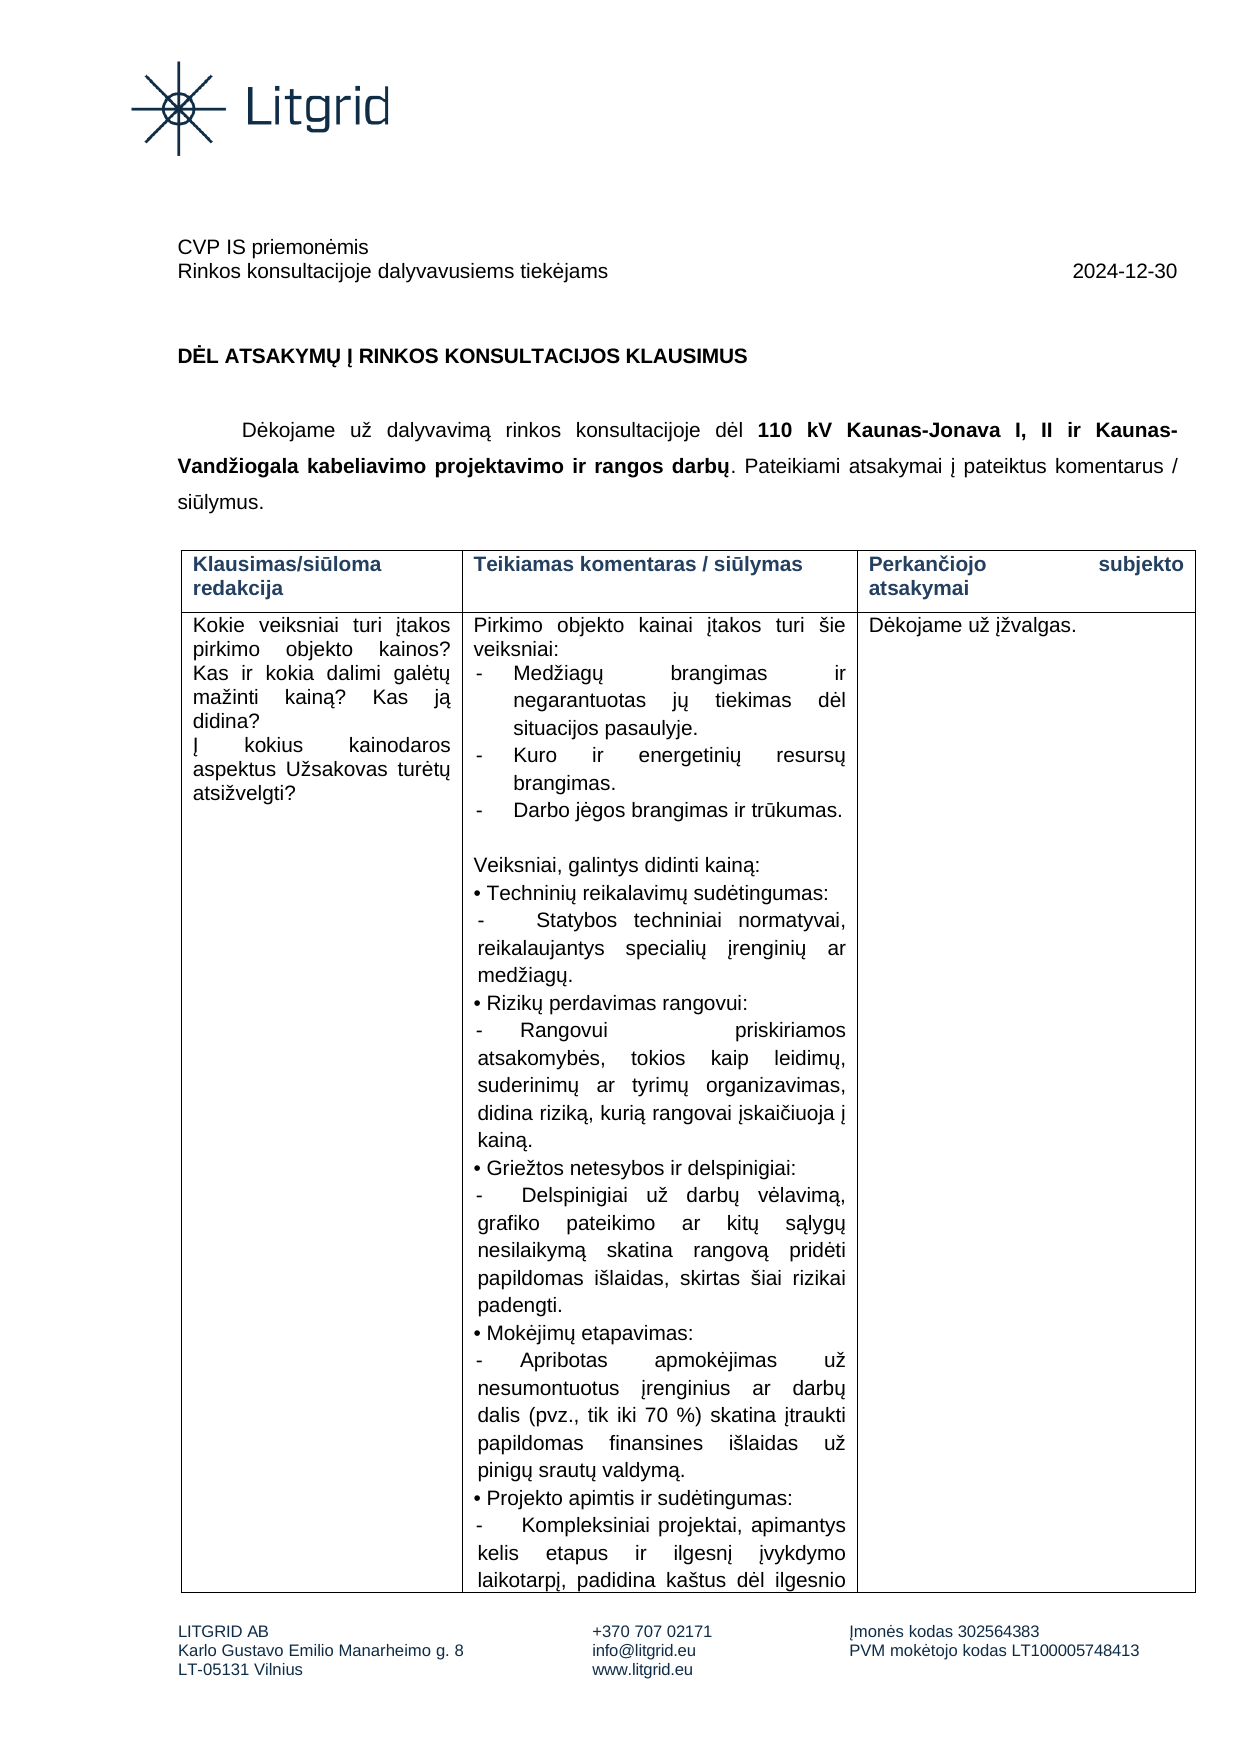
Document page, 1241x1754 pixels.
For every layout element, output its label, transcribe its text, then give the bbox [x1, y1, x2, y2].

table_header Teikiamas komentaras / siūlymas [463, 551, 857, 612]
text Dėkojame už dalyvavimą rinkos konsultacijoje dėl 110 kV Kaunas-Jonava I, II ir Kaunas-Vandžiogala kabeliavimo projektavimo ir rangos darbų. Pateikiami atsakymai į pateiktus komentarus / siūlymus. [177, 418, 1178, 514]
text CVP IS priemonėmis [177, 235, 1180, 259]
table_header Klausimas/siūloma redakcija [182, 551, 462, 612]
picture [131, 61, 389, 156]
table_cell Dėkojame už įžvalgas. [858, 613, 1195, 1592]
title DĖL ATSAKYMŲ Į RINKOS KONSULTACIJOS KLAUSIMUS [177, 344, 1180, 368]
table_header Perkančiojo subjekto atsakymai [858, 551, 1195, 612]
text Rinkos konsultacijoje dalyvavusiems tiekėjams 2024-12-30 [177, 259, 1178, 283]
